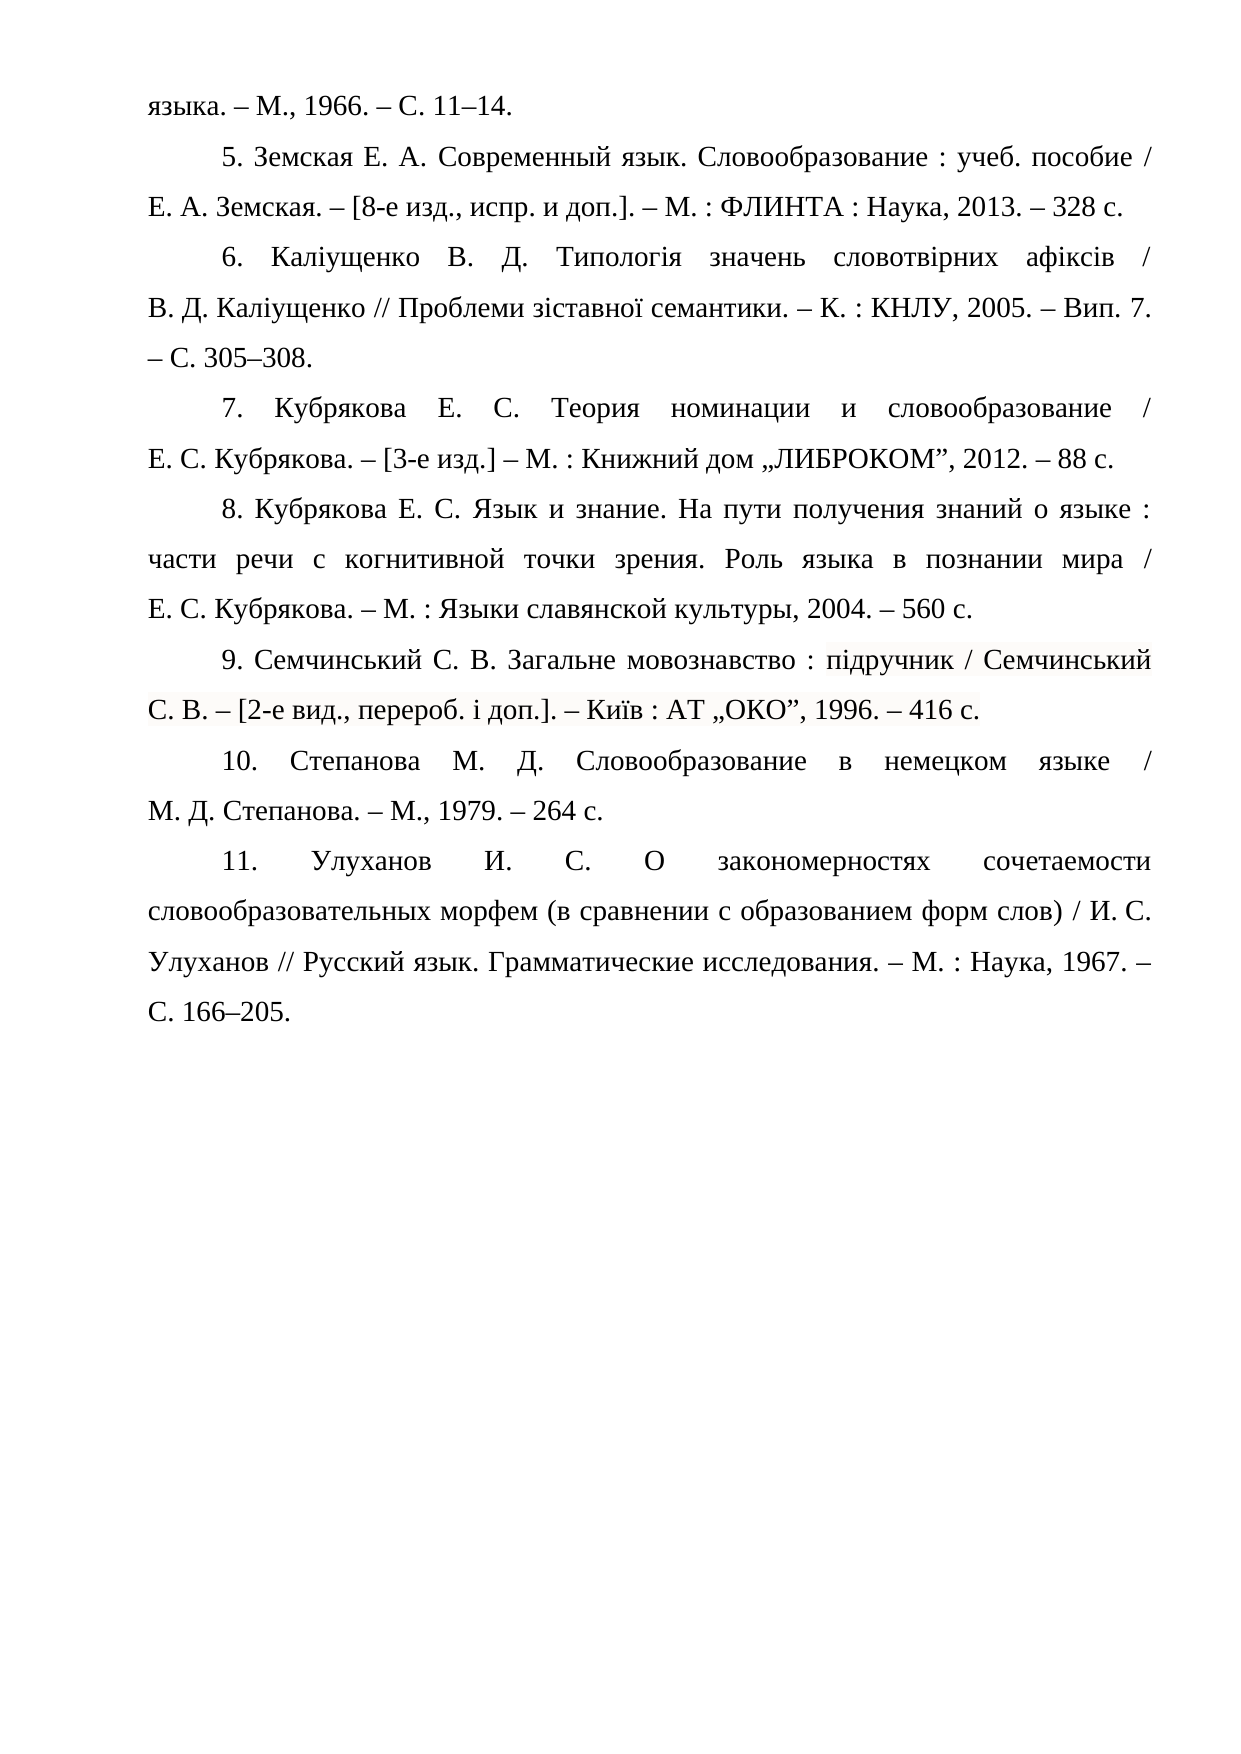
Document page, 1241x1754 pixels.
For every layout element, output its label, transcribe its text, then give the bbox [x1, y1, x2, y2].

text 9. Семчинський С. В. Загальне мовознавство : підручник / Семчинський С. В. – [2-е вид., перероб. і доп.]. – Київ : АТ „ОКО”, 1996. – 416 с. [148, 642, 1152, 726]
text 11. Улуханов И. С. О закономерностях сочетаемости словообразовательных морфем (в сравнении с образованием форм слов) / И. С. Улуханов // Русский язык. Грамматические исследования. – М. : Наука, 1967. – С. 166–205. [148, 843, 1152, 1028]
text 8. Кубрякова Е. С. Язык и знание. На пути получения знаний о языке : части речи с когнитивной точки зрения. Роль языка в познании мира / Е. С. Кубрякова. – М. : Языки славянской культуры, 2004. – 560 с. [148, 491, 1152, 625]
text 5. Земская Е. А. Современный язык. Словообразование : учеб. пособие / Е. А. Земская. – [8-е изд., испр. и доп.]. – М. : ФЛИНТА : Наука, 2013. – 328 с. [148, 139, 1152, 223]
text 6. Каліущенко В. Д. Типологія значень словотвірних афіксів / В. Д. Каліущенко // Проблеми зіставної семантики. – К. : КНЛУ, 2005. – Вип. 7. – С. 305–308. [148, 239, 1152, 374]
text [148, 88, 1152, 122]
text 7. Кубрякова Е. С. Теория номинации и словообразование / Е. С. Кубрякова. – [3-е изд.] – М. : Книжний дом „ЛИБРОКОМ”, 2012. – 88 с. [148, 390, 1152, 474]
text 10. Степанова М. Д. Словообразование в немецком языке / М. Д. Степанова. – М., 1979. – 264 c. [148, 743, 1152, 826]
